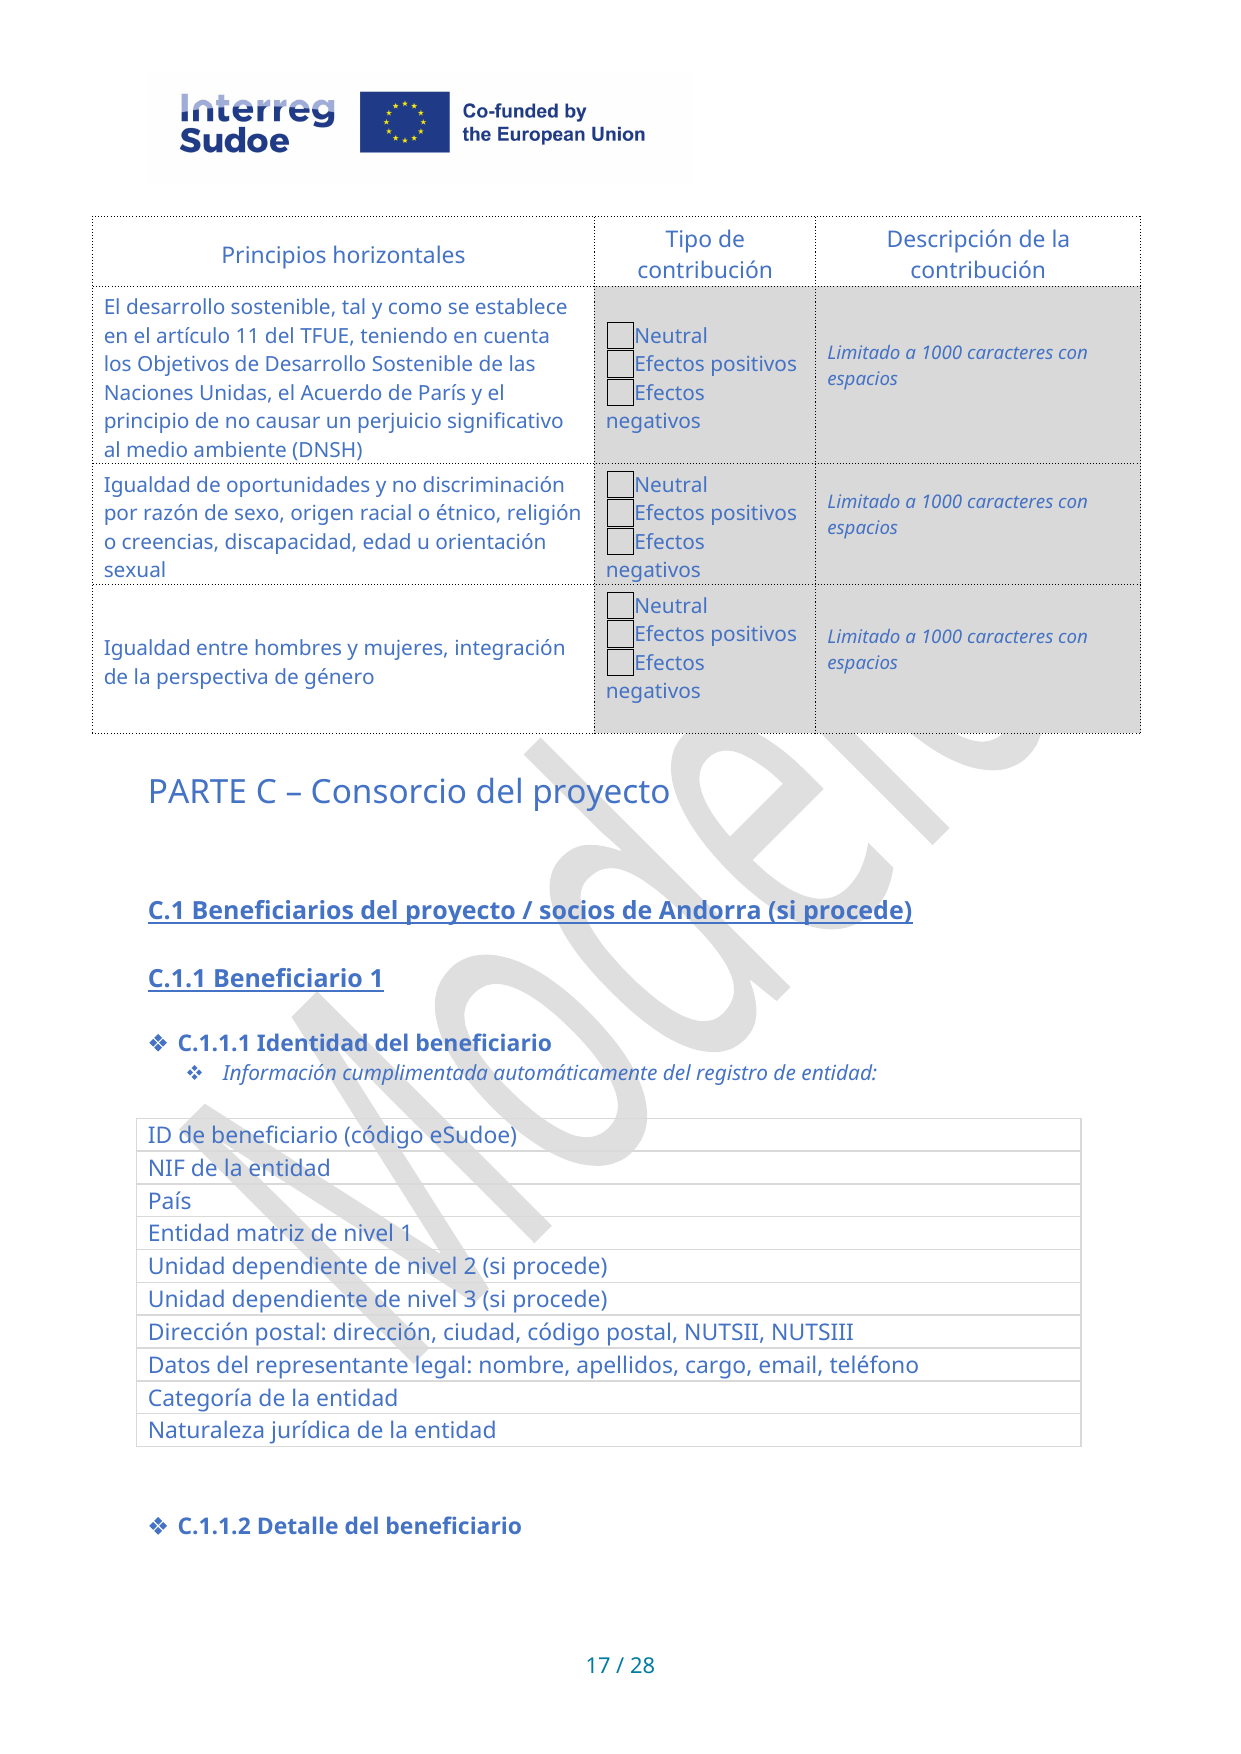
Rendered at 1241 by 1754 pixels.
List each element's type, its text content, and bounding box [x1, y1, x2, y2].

text C.1.1 Beneficiario 1 [148, 961, 1092, 995]
table_header Tipo de contribución [594, 216, 816, 286]
text C.1 Beneficiarios del proyecto / socios de Andorra (si procede) [148, 893, 1092, 927]
table_cell Dirección postal: dirección, ciudad, código postal, NUTSII, NUTSIII [137, 1316, 1080, 1347]
table_cell Neutral Efectos positivos Efectos negativos [594, 286, 816, 463]
table_cell Neutral Efectos positivos Efectos negativos [594, 463, 816, 584]
table_cell Unidad dependiente de nivel 2 (si procede) [137, 1250, 1080, 1281]
table_cell Datos del representante legal: nombre, apellidos, cargo, email, teléfono [137, 1349, 1080, 1380]
table_cell Naturaleza jurídica de la entidad [137, 1414, 1080, 1446]
table_header Principios horizontales [92, 216, 594, 286]
table_header Descripción de la contribución [816, 216, 1141, 286]
table_header ID de beneficiario (código eSudoe) [137, 1119, 1080, 1150]
table_cell Igualdad de oportunidades y no discriminación por razón de sexo, origen racial o étnico, religión o creencias, discapacidad, edad u orientación sexual [92, 463, 594, 584]
table_cell Unidad dependiente de nivel 3 (si procede) [137, 1283, 1080, 1314]
table_cell Limitado a 1000 caracteres con espacios [816, 286, 1141, 463]
text PARTE C – Consorcio del proyecto [148, 768, 1092, 813]
table_cell País [137, 1185, 1080, 1216]
table_cell Entidad matriz de nivel 1 [137, 1217, 1080, 1249]
list Información cumplimentada automáticamente del registro de entidad: [185, 1058, 1092, 1086]
table_cell Igualdad entre hombres y mujeres, integración de la perspectiva de género [92, 584, 594, 733]
list C.1.1.1 Identidad del beneficiario [148, 1026, 1092, 1058]
picture [147, 73, 693, 185]
table_cell Neutral Efectos positivos Efectos negativos [594, 584, 816, 733]
table_cell NIF de la entidad [137, 1152, 1080, 1183]
table_cell Categoría de la entidad [137, 1382, 1080, 1413]
list C.1.1.2 Detalle del beneficiario [148, 1509, 1092, 1541]
table_cell El desarrollo sostenible, tal y como se establece en el artículo 11 del TFUE, teniendo en cuenta los Objetivos de Desarrollo Sostenible de las Naciones Unidas, el Acuerdo de París y el principio de no causar un perjuicio significativo al medio ambiente (DNSH) [92, 286, 594, 463]
table_cell Limitado a 1000 caracteres con espacios [816, 463, 1141, 584]
table_cell Limitado a 1000 caracteres con espacios [816, 584, 1141, 733]
